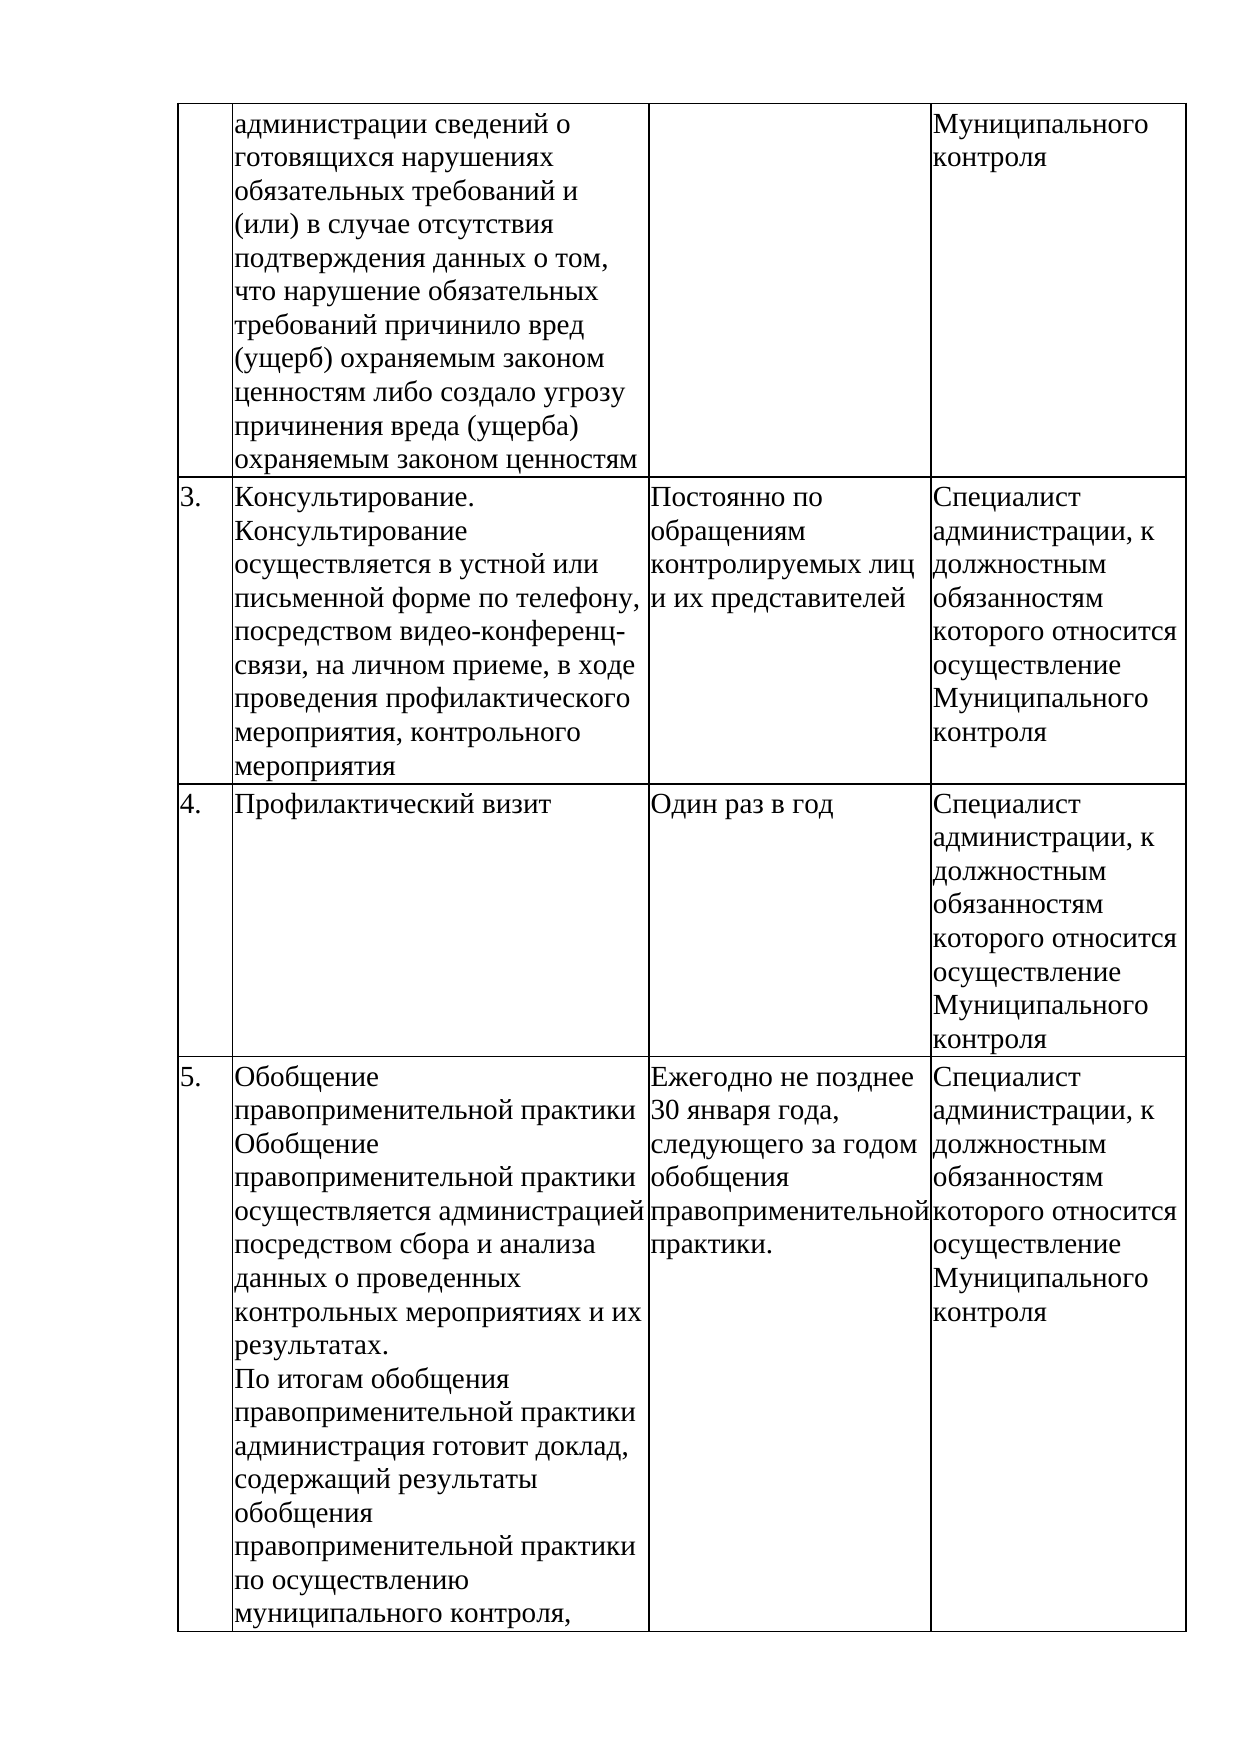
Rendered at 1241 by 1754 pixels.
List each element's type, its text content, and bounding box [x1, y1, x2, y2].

table_cell Постоянно по обращениям контролируемых лиц и их представителей [650, 478, 930, 783]
table_cell Один раз в год [650, 785, 930, 1056]
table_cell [233, 104, 648, 476]
table_cell Специалист администрации, к должностным обязанностям которого относится осуществление Муниципального контроля [932, 478, 1185, 783]
table_cell 5. [179, 1057, 232, 1631]
table_cell 4. [179, 785, 232, 1056]
table_cell Специалист администрации, к должностным обязанностям которого относится осуществление Муниципального контроля [932, 785, 1185, 1056]
table_cell 2. [179, 104, 232, 476]
table_cell 3. [179, 478, 232, 783]
table_cell Консультирование. Консультирование осуществляется в устной или письменной форме по телефону, посредством видео-конференц-связи, на личном приеме, в ходе проведения профилактического мероприятия, контрольного мероприятия [233, 478, 648, 783]
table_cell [650, 104, 930, 476]
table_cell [932, 104, 1185, 476]
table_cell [233, 1057, 648, 1631]
table_cell Профилактический визит [233, 785, 648, 1056]
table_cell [650, 1057, 930, 1631]
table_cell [932, 1057, 1185, 1631]
